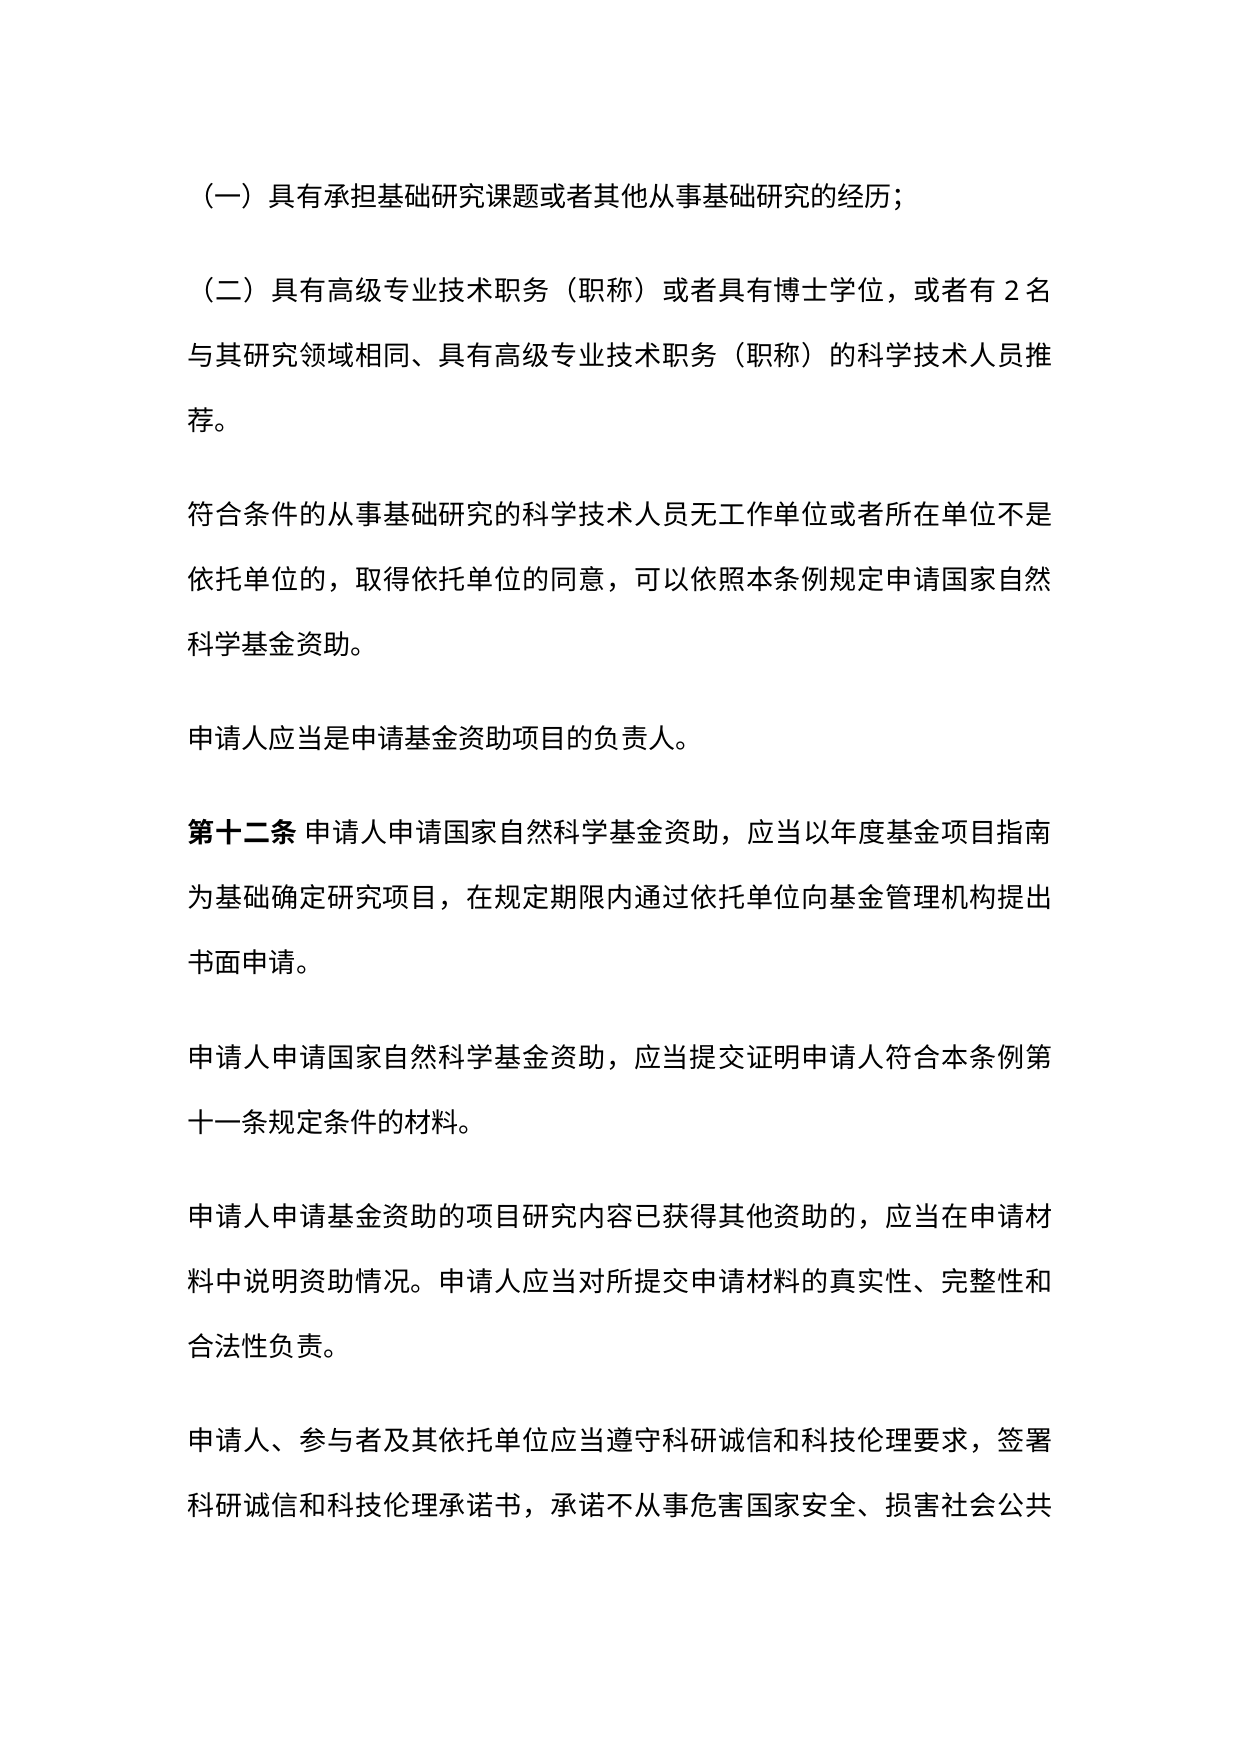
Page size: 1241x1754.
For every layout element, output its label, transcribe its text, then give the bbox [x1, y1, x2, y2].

text （一）具有承担基础研究课题或者其他从事基础研究的经历； [187, 162, 1053, 227]
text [187, 1406, 1053, 1536]
text 符合条件的从事基础研究的科学技术人员无工作单位或者所在单位不是依托单位的，取得依托单位的同意，可以依照本条例规定申请国家自然科学基金资助。 [187, 480, 1053, 675]
text 申请人申请基金资助的项目研究内容已获得其他资助的，应当在申请材料中说明资助情况。申请人应当对所提交申请材料的真实性、完整性和合法性负责。 [187, 1182, 1053, 1377]
text 第十二条 申请人申请国家自然科学基金资助，应当以年度基金项目指南为基础确定研究项目，在规定期限内通过依托单位向基金管理机构提出书面申请。 [187, 799, 1053, 994]
text 申请人申请国家自然科学基金资助，应当提交证明申请人符合本条例第十一条规定条件的材料。 [187, 1023, 1053, 1153]
text （二）具有高级专业技术职务（职称）或者具有博士学位，或者有2名与其研究领域相同、具有高级专业技术职务（职称）的科学技术人员推荐。 [187, 256, 1053, 451]
text 申请人应当是申请基金资助项目的负责人。 [187, 704, 1053, 769]
